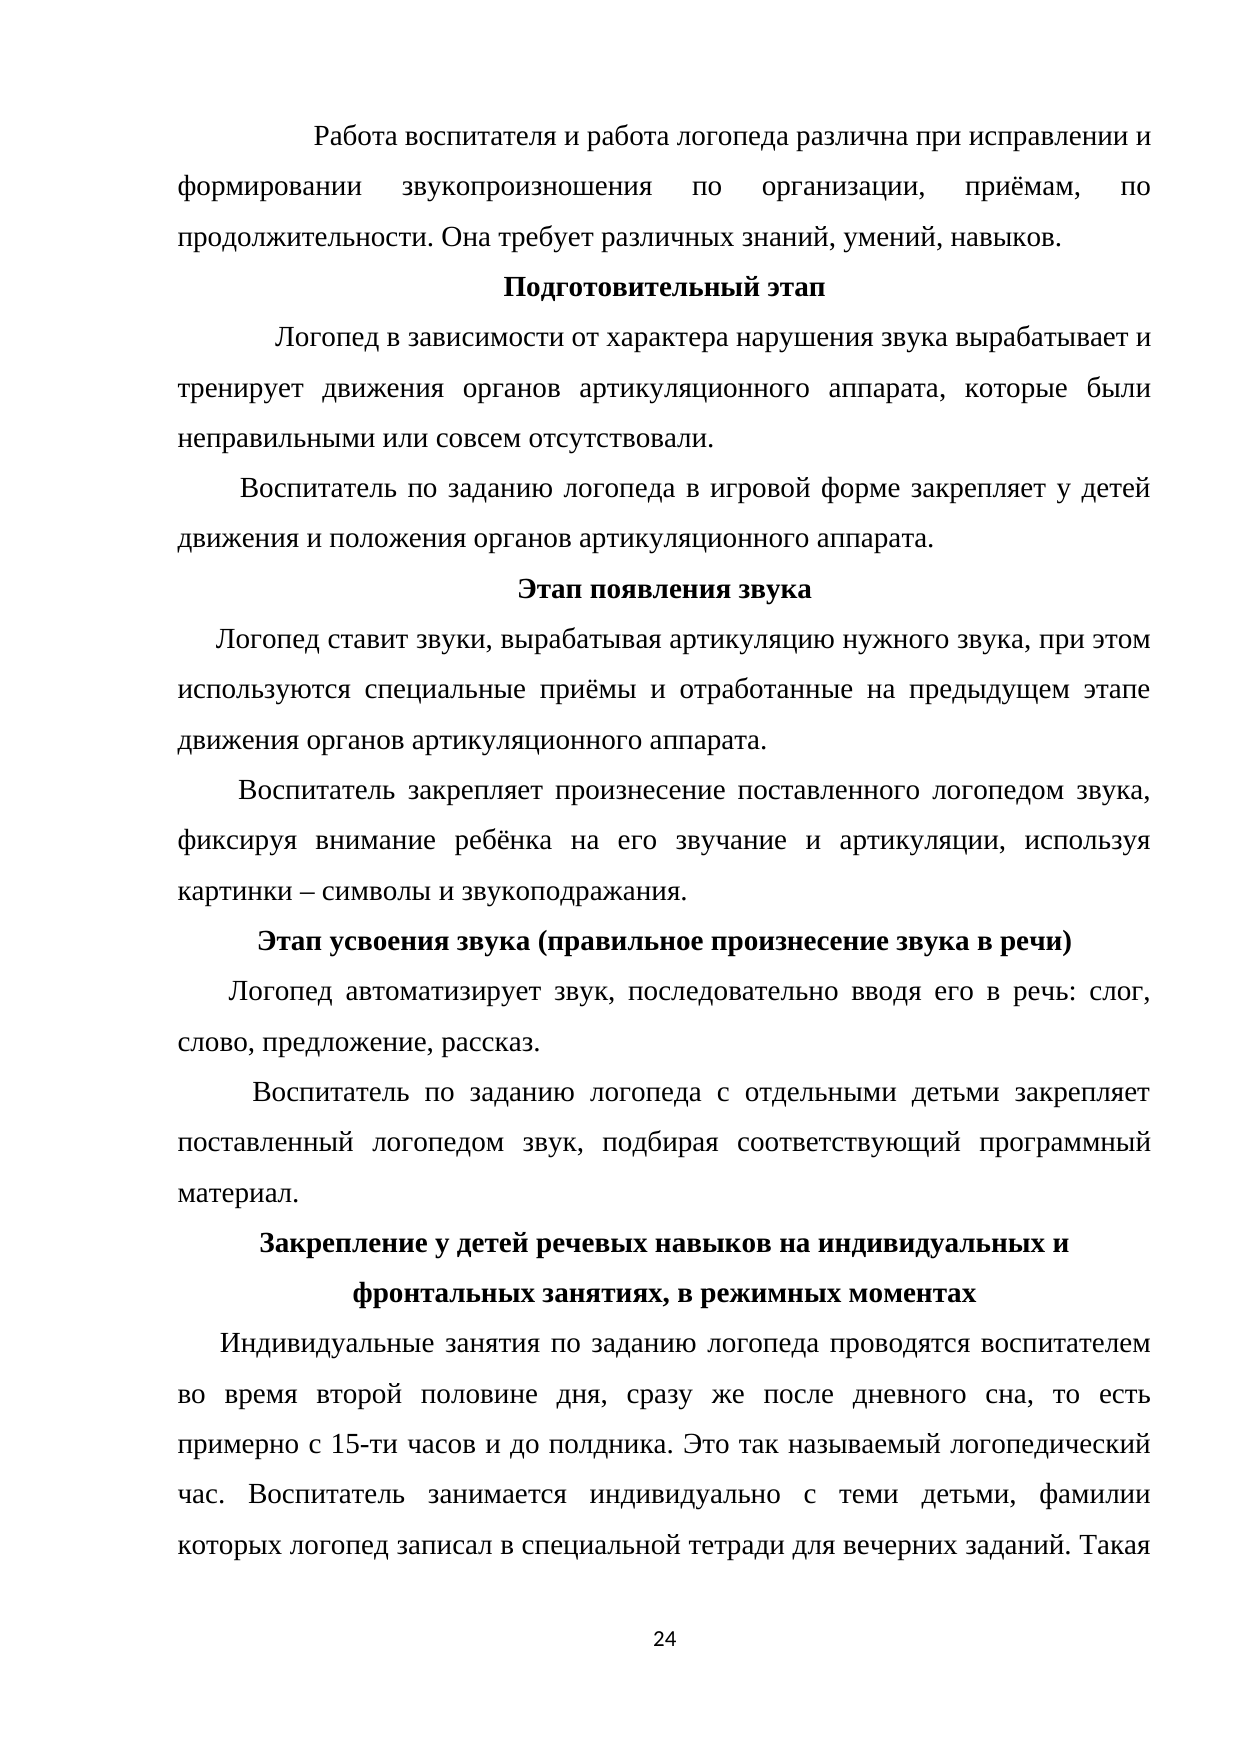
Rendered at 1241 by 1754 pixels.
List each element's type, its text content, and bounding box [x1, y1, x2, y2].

list Воспитатель по заданию логопеда в игровой форме закрепляет у детей движения и положения органов артикуляционного аппарата. [177, 470, 1152, 554]
list Подготовительный этап [177, 269, 1152, 303]
text Воспитатель по заданию логопеда с отдельными детьми закрепляет поставленный логопедом звук, подбирая соответствующий программный материал. [177, 1074, 1152, 1208]
text Этап появления звука [177, 571, 1152, 604]
text Логопед автоматизирует звук, последовательно вводя его в речь: слог, слово, предложение, рассказ. [177, 973, 1152, 1057]
text Воспитатель закрепляет произнесение поставленного логопедом звука, фиксируя внимание ребёнка на его звучание и артикуляции, используя картинки – символы и звукоподражания. [177, 772, 1152, 906]
text Закрепление у детей речевых навыков на индивидуальных и фронтальных занятиях, в режимных моментах [177, 1225, 1152, 1309]
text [177, 1326, 1152, 1560]
text Этап усвоения звука (правильное произнесение звука в речи) [177, 923, 1152, 957]
text Логопед ставит звуки, вырабатывая артикуляцию нужного звука, при этом используются специальные приёмы и отработанные на предыдущем этапе движения органов артикуляционного аппарата. [177, 621, 1152, 755]
list Работа воспитателя и работа логопеда различна при исправлении и формировании звукопроизношения по организации, приёмам, по продолжительности. Она требует различных знаний, умений, навыков. [177, 118, 1152, 252]
list Логопед в зависимости от характера нарушения звука вырабатывает и тренирует движения органов артикуляционного аппарата, которые были неправильными или совсем отсутствовали. [177, 319, 1152, 453]
